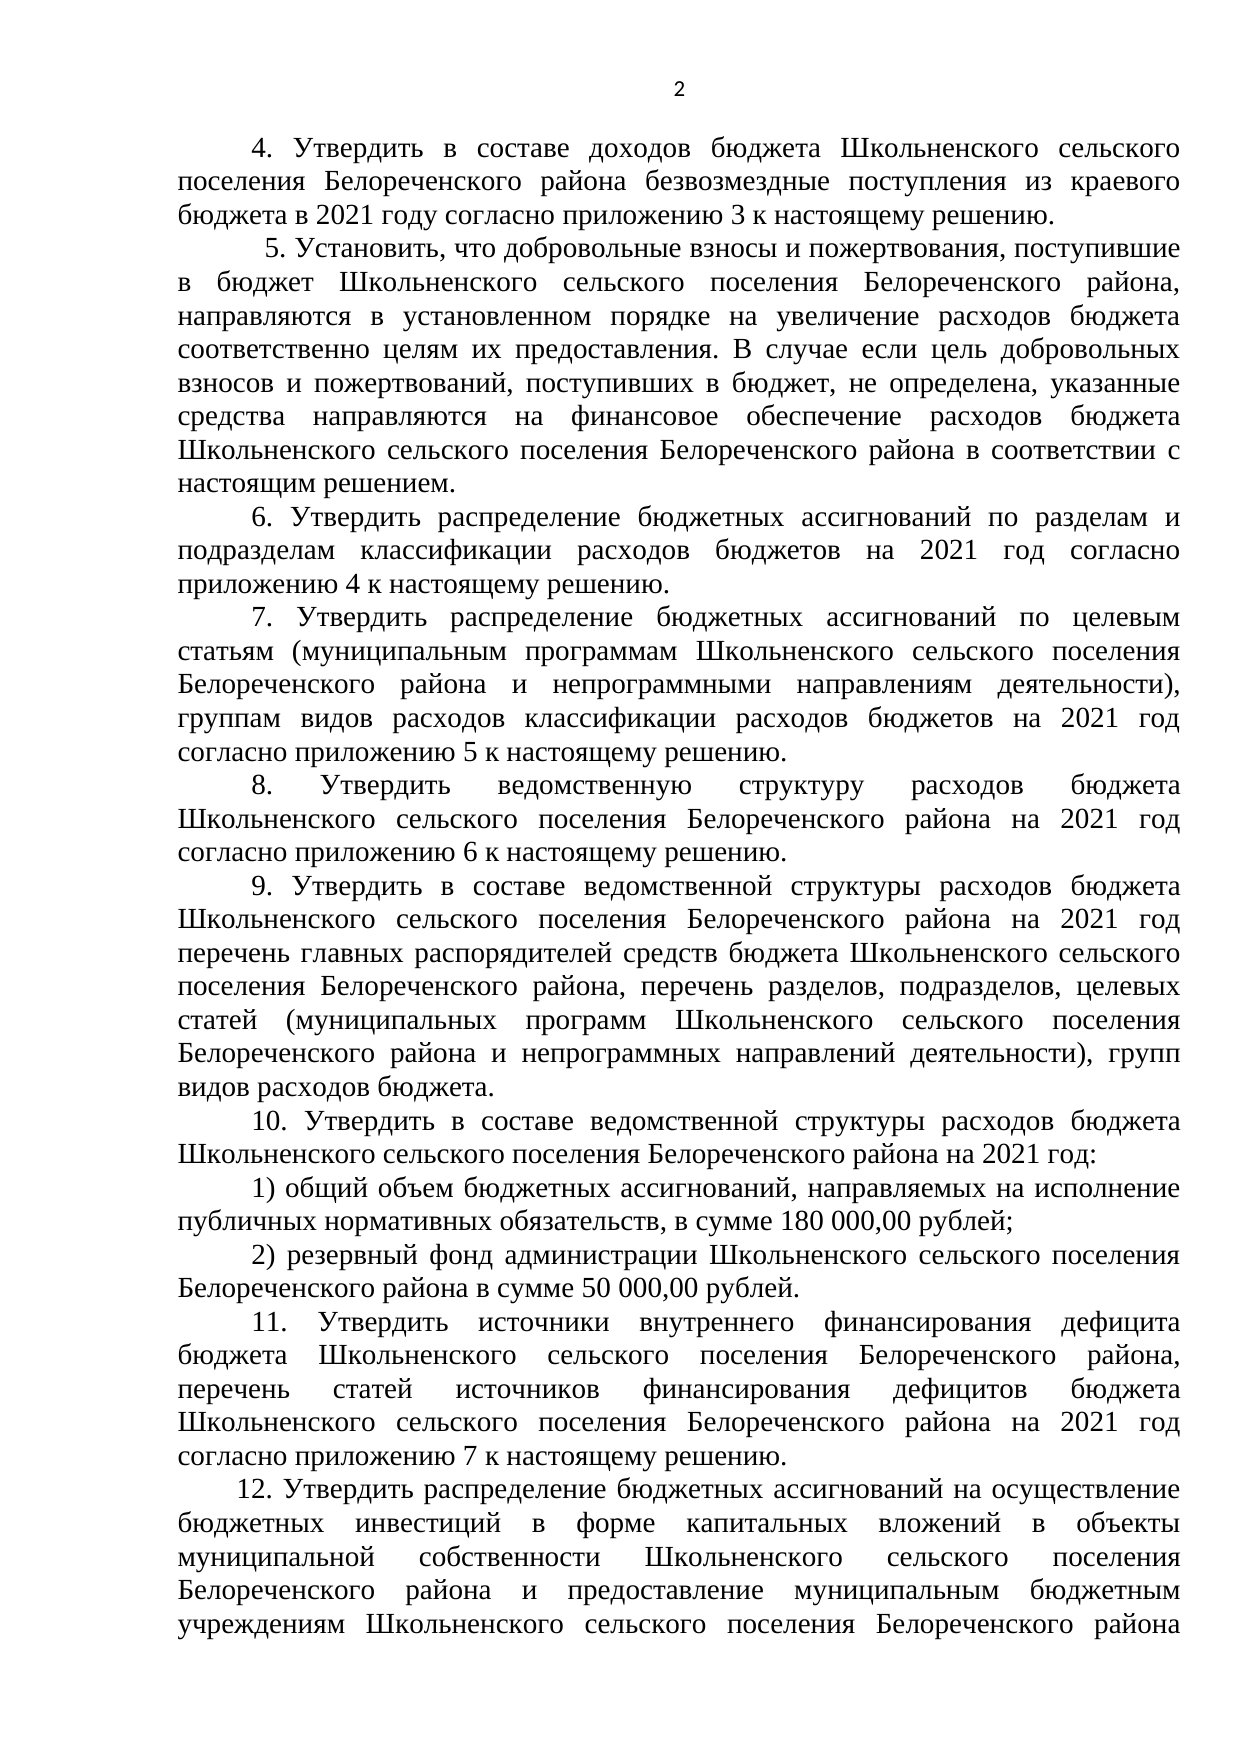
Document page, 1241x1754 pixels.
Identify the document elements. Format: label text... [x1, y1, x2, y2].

text 7. Утвердить распределение бюджетных ассигнований по целевым статьям (муниципальным программам Школьненского сельского поселения Белореченского района и непрограммными направлениям деятельности), группам видов расходов классификации расходов бюджетов на 2021 год согласно приложению HYPERLINK "consultantplus://offline/ref=959A9ECFC9EB69AD12EFA42F1846B85F74F234856A9D90FD9ABBB92B063DA5B1BF180CC0E84F0620E8CBE1lDp9F"555ппппп5 к настоящему решению. [177, 599, 1181, 767]
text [177, 1472, 1181, 1639]
text 9. Утвердить в составе ведомственной структуры расходов бюджета Школьненского сельского поселения Белореченского района на 2021 год перечень главных распорядителей средств бюджета Школьненского сельского поселения Белореченского района, перечень разделов, подразделов, целевых статей (муниципальных программ Школьненского сельского поселения Белореченского района и непрограммных направлений деятельности), групп видов расходов бюджета. [177, 868, 1181, 1103]
text 10. Утвердить в составе ведомственной структуры расходов бюджета Школьненского сельского поселения Белореченского района на 2021 год: [177, 1103, 1181, 1170]
text 6. Утвердить распределение бюджетных ассигнований по разделам и подразделам классификации расходов бюджетов на 2021 год согласно приложению 4HYPERLINK "consultantplus://offline/ref=959A9ECFC9EB69AD12EFA42F1846B85F74F234856A9D90FD9ABBB92B063DA5B1BF180CC0E84F0620EBCEE1lDpDF" к настоящему решению. [177, 499, 1181, 599]
text 11. Утвердить источники внутреннего финансирования дефицита бюджета Школьненского сельского поселения Белореченского района, перечень статей источников финансирования дефицитов бюджета Школьненского сельского поселения Белореченского района на 2021 год согласно приложению 7HYPERLINK "consultantplus://offline/ref=959A9ECFC9EB69AD12EFA42F1846B85F74F234856A9D90FD9ABBB92B063DA5B1BF180CC0E84F0629EAC0E5lDp4F" к настоящему решению. [177, 1304, 1181, 1472]
text 1) общий объем бюджетных ассигнований, направляемых на исполнение публичных нормативных обязательств, в сумме 180 000,00 рублей; [177, 1170, 1181, 1237]
text 8. Утвердить ведомственную структуру расходов бюджета Школьненского сельского поселения Белореченского района на 2021 год согласно приложению HYPERLINK "consultantplus://offline/ref=959A9ECFC9EB69AD12EFA42F1846B85F74F234856A9D90FD9ABBB92B063DA5B1BF180CC0E84F0621EECBE8lDp5F"6 к настоящему решению. [177, 767, 1181, 868]
text 2) резервный фонд администрации Школьненского сельского поселения Белореченского района в сумме 50 000,00 рублей. [177, 1237, 1181, 1304]
text 5. Установить, что добровольные взносы и пожертвования, поступившие в бюджет Школьненского сельского поселения Белореченского района, направляются в установленном порядке на увеличение расходов бюджета соответственно целям их предоставления. В случае если цель добровольных взносов и пожертвований, поступивших в бюджет, не определена, указанные средства направляются на финансовое обеспечение расходов бюджета Школьненского сельского поселения Белореченского района в соответствии с настоящим решением. [177, 231, 1181, 499]
text 4. Утвердить в составе доходов бюджета Школьненского сельского поселения Белореченского района безвозмездные поступления из краевого бюджета в 2021 году согласно приложению HYPERLINK "consultantplus://offline/ref=959A9ECFC9EB69AD12EFA42F1846B85F74F234856A9D90FD9ABBB92B063DA5B1BF180CC0E84F0620EBCAE9lDpDF"3 к настоящему решению. [177, 130, 1181, 231]
